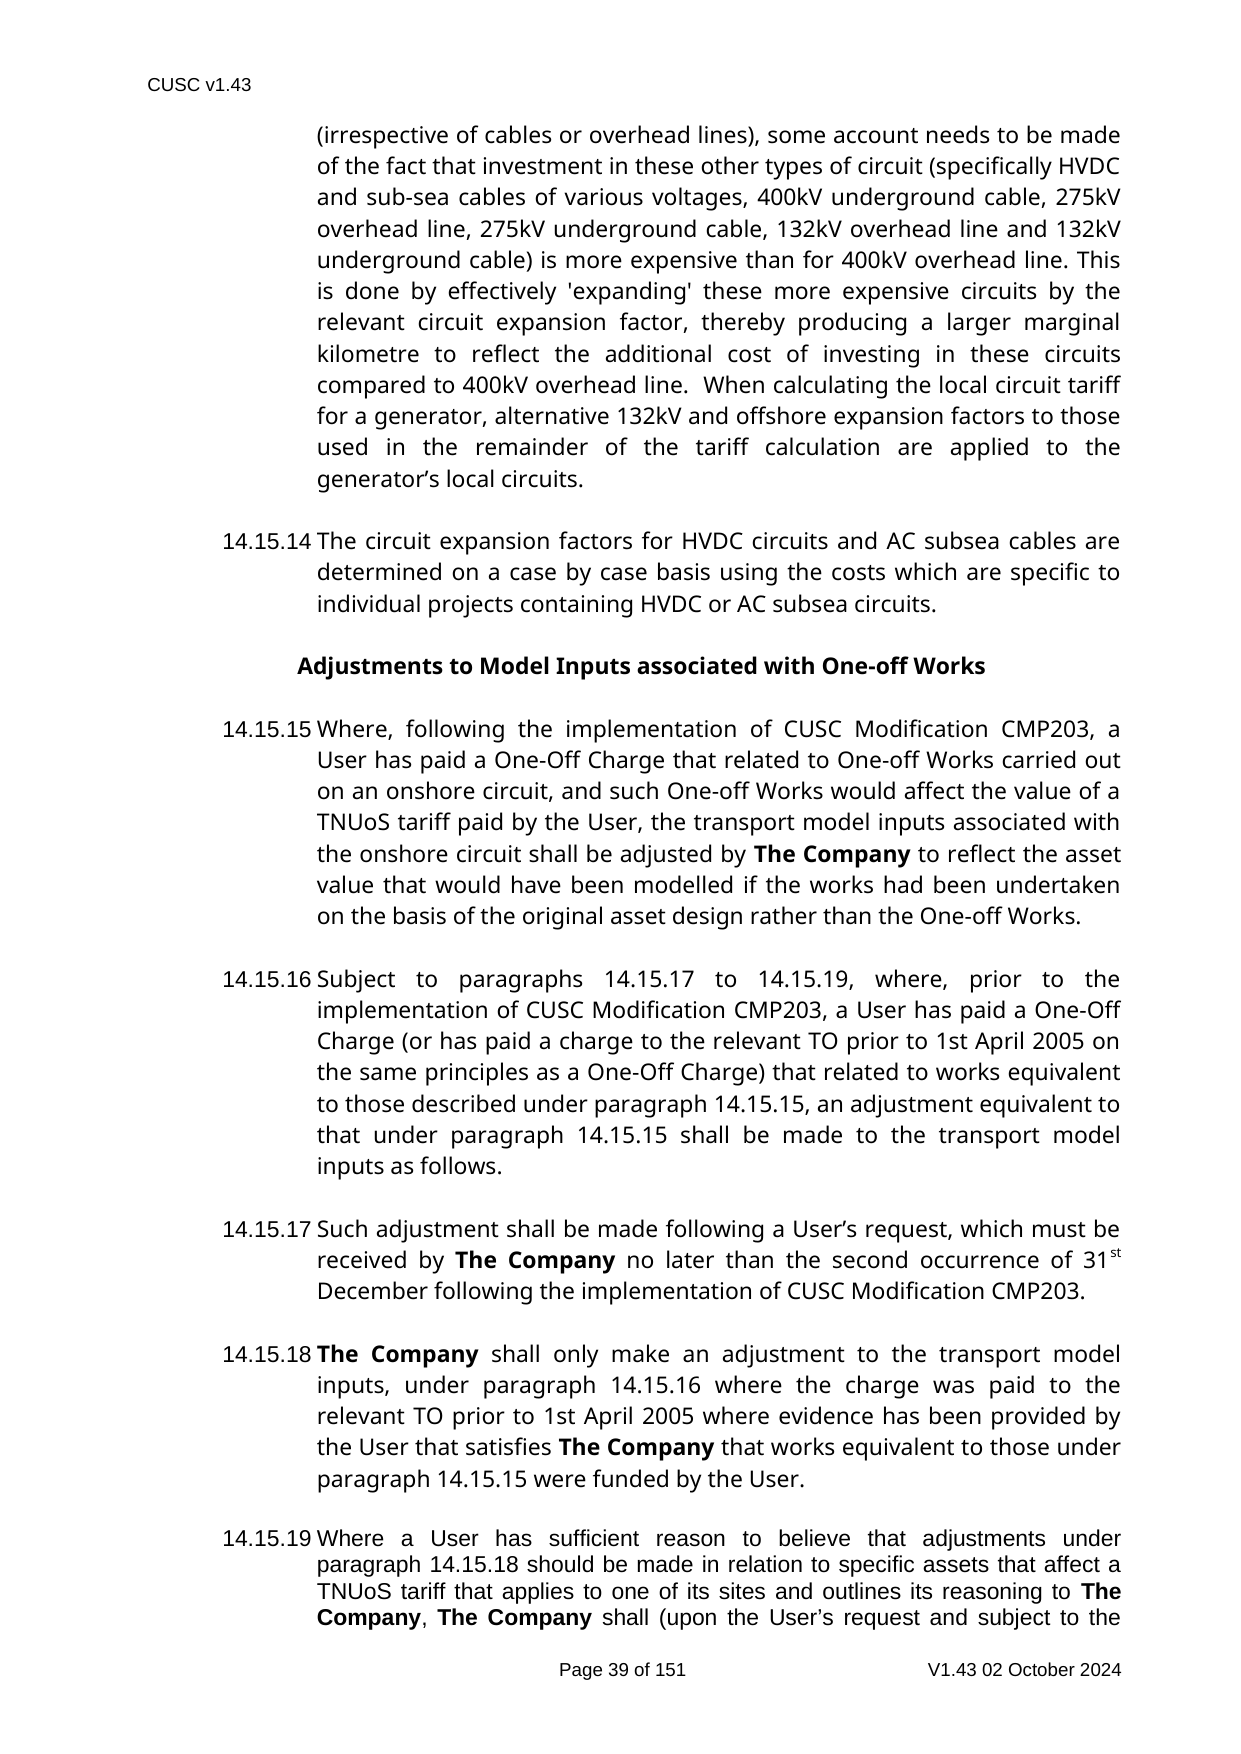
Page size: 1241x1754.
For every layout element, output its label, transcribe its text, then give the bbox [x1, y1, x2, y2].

list The Company shall only make an adjustment to the transport model inputs, under paragraph 14.15.16 where the charge was paid to the relevant TO prior to 1st April 2005 where evidence has been provided by the User that satisfies The Company that works equivalent to those under paragraph 14.15.15 were funded by the User. [222, 1337, 1121, 1494]
list Where, following the implementation of CUSC Modification CMP203, a User has paid a One-Off Charge that related to One-off Works carried out on an onshore circuit, and such One-off Works would affect the value of a TNUoS tariff paid by the User, the transport model inputs associated with the onshore circuit shall be adjusted by The Company to reflect the asset value that would have been modelled if the works had been undertaken on the basis of the original asset design rather than the One-off Works. [222, 712, 1121, 931]
text Adjustments to Model Inputs associated with One-off Works [222, 650, 1121, 681]
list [222, 119, 1121, 494]
list The circuit expansion factors for HVDC circuits and AC subsea cables are determined on a case by case basis using the costs which are specific to individual projects containing HVDC or AC subsea circuits. [222, 525, 1121, 619]
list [222, 1525, 1121, 1630]
list Such adjustment shall be made following a User’s request, which must be received by The Company no later than the second occurrence of 31st December following the implementation of CUSC Modification CMP203. [222, 1212, 1121, 1306]
list Subject to paragraphs 14.15.17 to 14.15.19, where, prior to the implementation of CUSC Modification CMP203, a User has paid a One-Off Charge (or has paid a charge to the relevant TO prior to 1st April 2005 on the same principles as a One-Off Charge) that related to works equivalent to those described under paragraph 14.15.15, an adjustment equivalent to that under paragraph 14.15.15 shall be made to the transport model inputs as follows. [222, 962, 1121, 1181]
